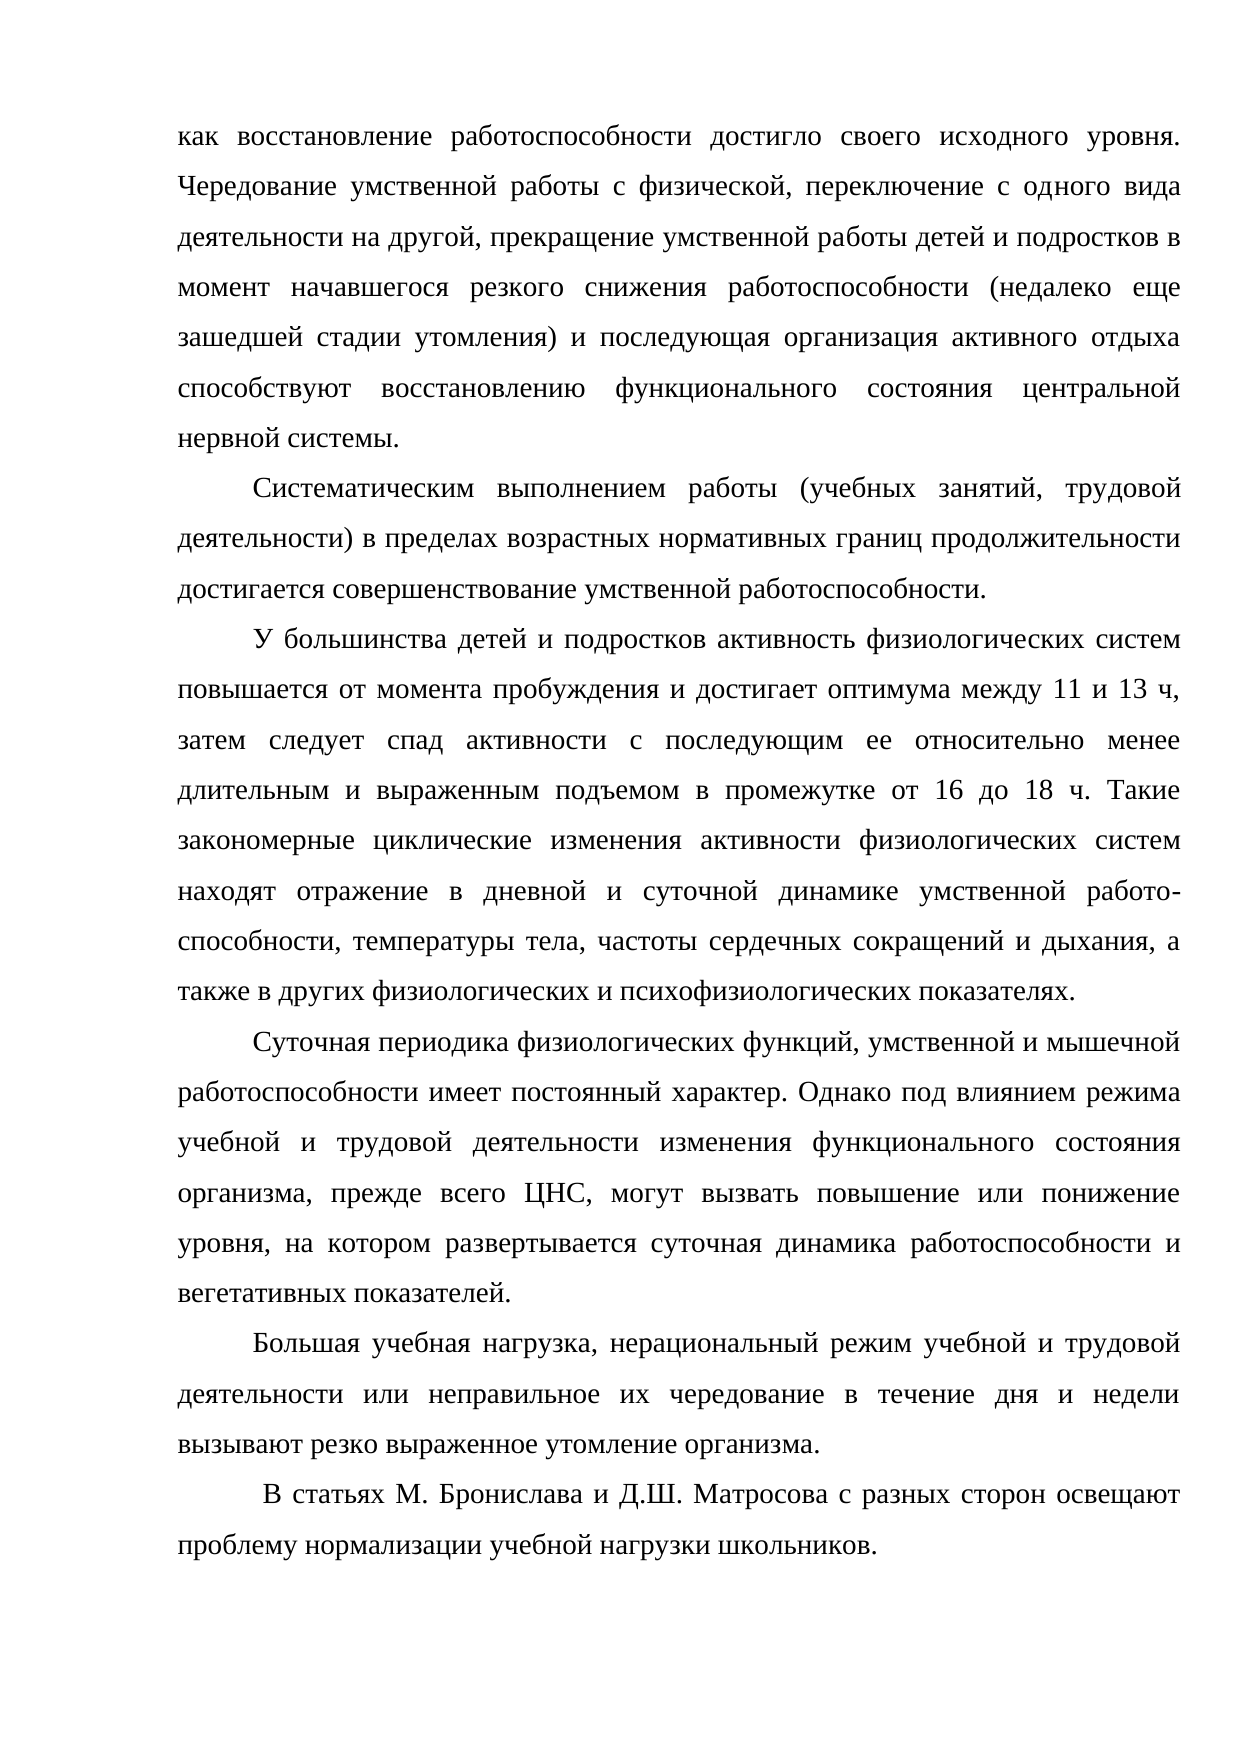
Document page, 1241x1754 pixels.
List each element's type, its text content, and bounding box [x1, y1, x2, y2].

text Большая учебная нагрузка, нерациональный режим учебной и трудовой деятельности или неправильное их чередование в течение дня и недели вызывают резко выраженное утомление организма. [177, 1326, 1181, 1460]
text У большинства детей и подростков активность физиологических систем повышается от момента пробуждения и достигает оптимума между 11 и 13 ч, затем следует спад активности с последующим ее относительно менее длительным и выраженным подъемом в промежутке от 16 до 18 ч. Такие закономерные циклические изменения активности физиологических систем находят отражение в дневной и суточной динамике умственной работоспособности, температуры тела, частоты сердечных сокращений и дыхания, а также в других физиологических и психофизиологических показателях. [177, 621, 1181, 1007]
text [177, 118, 1181, 453]
text Систематическим выполнением работы (учебных занятий, трудовой деятельности) в пределах возрастных нормативных границ продолжительности достигается совершенствование умственной работоспособности. [177, 470, 1181, 604]
text Суточная периодика физиологических функций, умственной и мышечной работоспособности имеет постоянный характер. Однако под влиянием режима учебной и трудовой деятельности изменения функционального состояния организма, прежде всего ЦНС, могут вызвать повышение или понижение уровня, на котором развертывается суточная динамика работоспособности и вегетативных показателей. [177, 1024, 1181, 1309]
text В статьях М. Бронислава и Д.Ш. Матросова с разных сторон освещают проблему нормализации учебной нагрузки школьников. [177, 1477, 1181, 1560]
